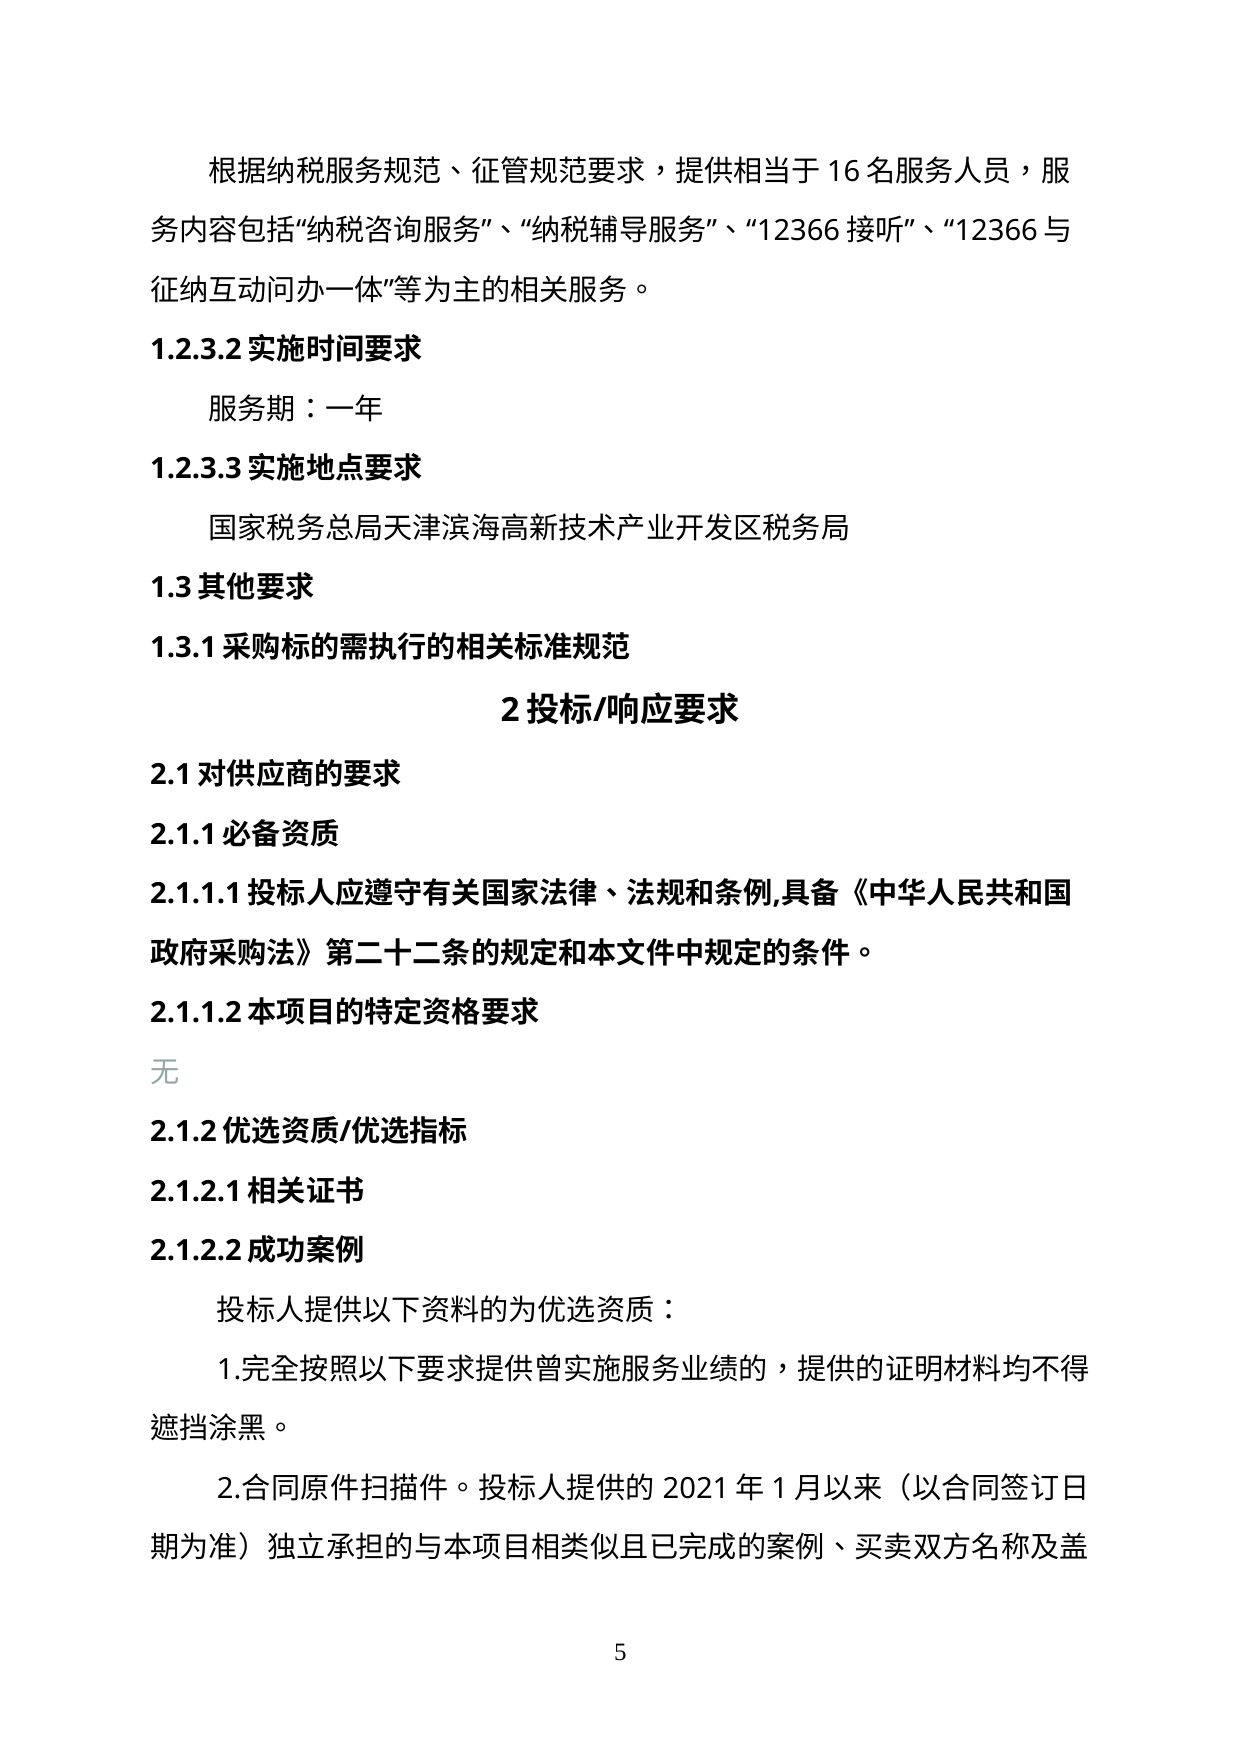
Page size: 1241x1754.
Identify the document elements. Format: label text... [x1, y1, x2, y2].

subtitle 2投标/响应要求 [150, 685, 1090, 731]
subtitle 2.1.1.1投标人应遵守有关国家法律、法规和条例,具备《中华人民共和国政府采购法》第二十二条的规定和本文件中规定的条件。 [150, 872, 1090, 972]
text 根据纳税服务规范、征管规范要求，提供相当于16名服务人员，服务内容包括“纳税咨询服务”、“纳税辅导服务”、“12366接听”、“12366与征纳互动问办一体”等为主的相关服务。 [150, 150, 1090, 309]
subtitle 2.1对供应商的要求 [150, 753, 1090, 793]
subtitle 2.1.2.1相关证书 [150, 1170, 1090, 1209]
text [150, 1467, 1090, 1566]
subtitle 2.1.2.2成功案例 [150, 1229, 1090, 1269]
subtitle 2.1.2优选资质/优选指标 [150, 1110, 1090, 1150]
text 无 [150, 1051, 1090, 1091]
text 国家税务总局天津滨海高新技术产业开发区税务局 [150, 507, 1090, 547]
subtitle 1.3其他要求 [150, 566, 1090, 606]
text 1.完全按照以下要求提供曾实施服务业绩的，提供的证明材料均不得遮挡涂黑。 [150, 1348, 1090, 1447]
text 投标人提供以下资料的为优选资质： [150, 1289, 1101, 1328]
subtitle 1.3.1采购标的需执行的相关标准规范 [150, 626, 1090, 666]
subtitle 2.1.1.2本项目的特定资格要求 [150, 991, 1090, 1031]
subtitle 2.1.1必备资质 [150, 813, 1090, 853]
text 服务期：一年 [150, 388, 1090, 428]
subtitle 1.2.3.3实施地点要求 [150, 447, 1090, 487]
subtitle 1.2.3.2实施时间要求 [150, 328, 1090, 368]
